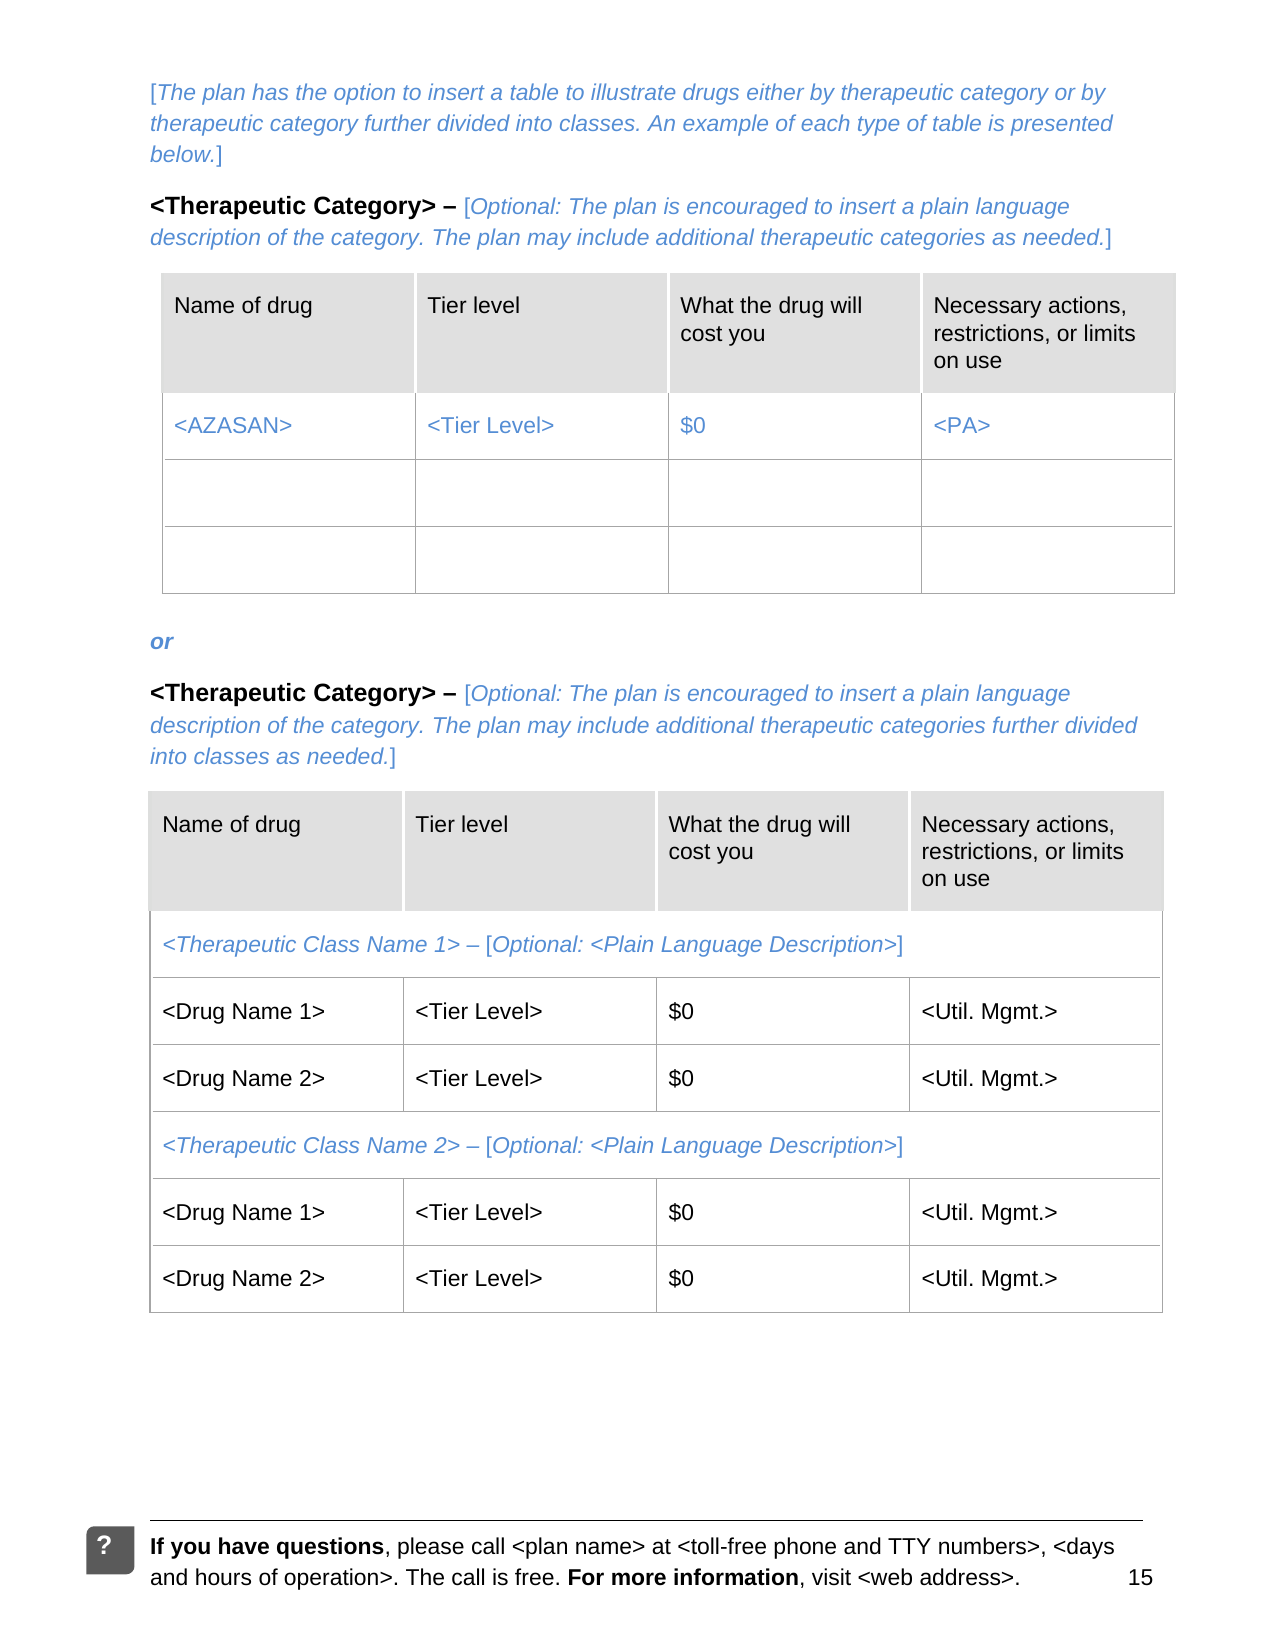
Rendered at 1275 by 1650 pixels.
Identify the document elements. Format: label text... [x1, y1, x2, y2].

table_cell <Therapeutic Class Name 1> – [Optional: <Plain Language Description>] [151, 911, 1162, 977]
table_cell <Drug Name 2> [151, 1245, 403, 1312]
table_header Tier level [405, 791, 655, 911]
table_cell <Tier Level> [416, 393, 668, 459]
table_cell [416, 460, 668, 526]
table_cell <Therapeutic Class Name 2> – [Optional: <Plain Language Description>] [151, 1111, 1162, 1178]
table_header Name of drug [164, 273, 414, 393]
table_cell $0 [669, 393, 921, 459]
table_cell $0 [657, 978, 909, 1044]
table_header What the drug will cost you [670, 273, 920, 393]
table_cell [922, 459, 1174, 526]
table_cell <Tier Level> [404, 978, 656, 1044]
table_cell <Util. Mgmt.> [910, 1245, 1162, 1312]
table_cell [669, 460, 921, 526]
table_cell <AZASAN> [163, 393, 415, 459]
table_cell <Drug Name 1> [151, 977, 403, 1044]
table_cell $0 [657, 1179, 909, 1245]
text <Therapeutic Category> – [Optional: The plan is encouraged to insert a plain language description of the category. The plan may include additional therapeutic categories as needed.] [150, 189, 1143, 252]
table_cell [416, 527, 668, 592]
table_cell $0 [657, 1246, 909, 1312]
table_cell [922, 526, 1174, 592]
table_cell [163, 459, 415, 526]
table_header Tier level [417, 273, 667, 393]
table_cell <Drug Name 2> [151, 1044, 403, 1111]
table_header Necessary actions, restrictions, or limits on use [923, 273, 1173, 393]
table_cell <Util. Mgmt.> [910, 1178, 1162, 1245]
table_cell <Tier Level> [404, 1045, 656, 1111]
table_cell <Util. Mgmt.> [910, 1044, 1162, 1111]
table_cell <Tier Level> [404, 1179, 656, 1245]
table_cell $0 [657, 1045, 909, 1111]
table_header Necessary actions, restrictions, or limits on use [911, 791, 1161, 911]
table_cell [163, 526, 415, 592]
text <Therapeutic Category> – [Optional: The plan is encouraged to insert a plain language description of the category. The plan may include additional therapeutic categories further divided into classes as needed.] [150, 677, 1143, 771]
table_cell <Tier Level> [404, 1246, 656, 1312]
table_cell [669, 527, 921, 592]
table_cell <PA> [922, 393, 1174, 459]
table_header Name of drug [152, 791, 402, 911]
table_cell <Util. Mgmt.> [910, 977, 1162, 1044]
text or [150, 625, 1143, 656]
table_header What the drug will cost you [658, 791, 908, 911]
text [The plan has the option to insert a table to illustrate drugs either by therapeutic category or by therapeutic category further divided into classes. An example of each type of table is presented below.] [150, 75, 1143, 169]
table_cell <Drug Name 1> [151, 1178, 403, 1245]
